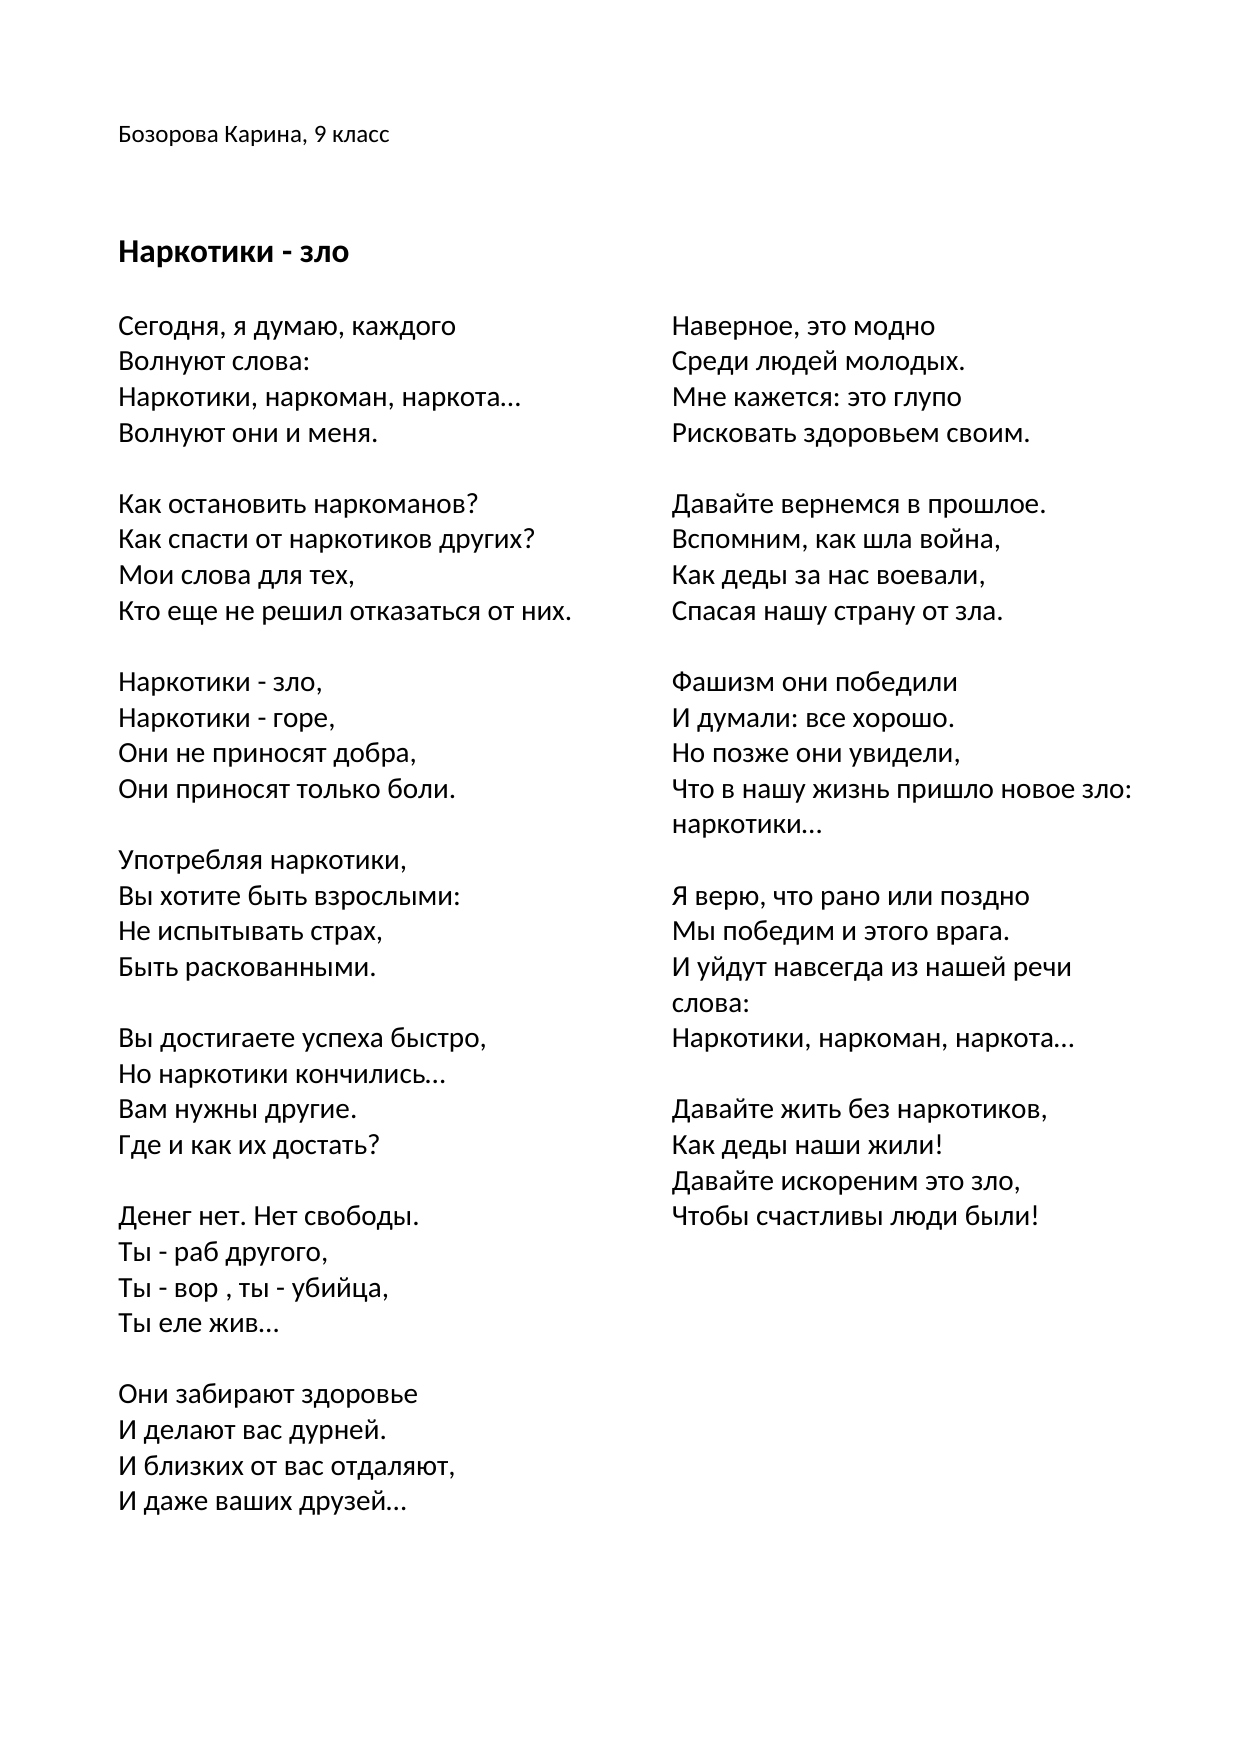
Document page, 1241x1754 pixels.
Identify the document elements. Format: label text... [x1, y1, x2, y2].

text Давайте вернемся в прошлое. [672, 485, 1152, 521]
text Наверное, это модно [672, 307, 1152, 342]
text Наркотики, наркоман, наркота… [672, 1019, 1152, 1055]
text Наркотики - зло [118, 230, 1152, 271]
text Давайте жить без наркотиков, [672, 1091, 1152, 1126]
text Вы достигаете успеха быстро, [118, 1019, 598, 1055]
text Они приносят только боли. [118, 770, 598, 806]
text Ты еле жив… [118, 1304, 598, 1340]
text Мы победим и этого врага. [672, 912, 1152, 948]
text Рисковать здоровьем своим. [672, 414, 1152, 449]
text Волнуют слова: [118, 342, 598, 378]
text Вам нужны другие. [118, 1091, 598, 1126]
text Кто еще не решил отказаться от них. [118, 592, 598, 627]
text Ты - вор , ты - убийца, [118, 1269, 598, 1304]
text И думали: все хорошо. [672, 699, 1152, 734]
text Денег нет. Нет свободы. [118, 1197, 598, 1233]
text Как деды наши жили! [672, 1126, 1152, 1162]
text Спасая нашу страну от зла. [672, 592, 1152, 627]
text Мне кажется: это глупо [672, 378, 1152, 414]
text Быть раскованными. [118, 948, 598, 984]
text Бозорова Карина, 9 класс [118, 118, 1152, 149]
text И делают вас дурней. [118, 1411, 598, 1447]
text Чтобы счастливы люди были! [672, 1197, 1152, 1233]
text Они забирают здоровье [118, 1376, 598, 1411]
text Как спасти от наркотиков других? [118, 521, 598, 556]
text И уйдут навсегда из нашей речи слова: [672, 948, 1152, 1019]
text Вспомним, как шла война, [672, 521, 1152, 556]
text Я верю, что рано или поздно [672, 877, 1152, 912]
text Но позже они увидели, [672, 734, 1152, 770]
text Мои слова для тех, [118, 556, 598, 592]
text Волнуют они и меня. [118, 414, 598, 449]
text Наркотики - зло, [118, 663, 598, 699]
text Как остановить наркоманов? [118, 485, 598, 521]
text Наркотики - горе, [118, 699, 598, 734]
text Среди людей молодых. [672, 342, 1152, 378]
text Что в нашу жизнь пришло новое зло: наркотики… [672, 770, 1152, 841]
text Вы хотите быть взрослыми: [118, 877, 598, 912]
text И близких от вас отдаляют, [118, 1447, 598, 1482]
text Ты - раб другого, [118, 1233, 598, 1269]
text Не испытывать страх, [118, 912, 598, 948]
text Как деды за нас воевали, [672, 556, 1152, 592]
text Давайте искореним это зло, [672, 1162, 1152, 1197]
text Употребляя наркотики, [118, 841, 598, 877]
text Фашизм они победили [672, 663, 1152, 699]
text Они не приносят добра, [118, 734, 598, 770]
text И даже ваших друзей… [118, 1482, 598, 1518]
text Где и как их достать? [118, 1126, 598, 1162]
text Наркотики, наркоман, наркота… [118, 378, 598, 414]
text Но наркотики кончились… [118, 1055, 598, 1091]
text Сегодня, я думаю, каждого [118, 307, 598, 342]
